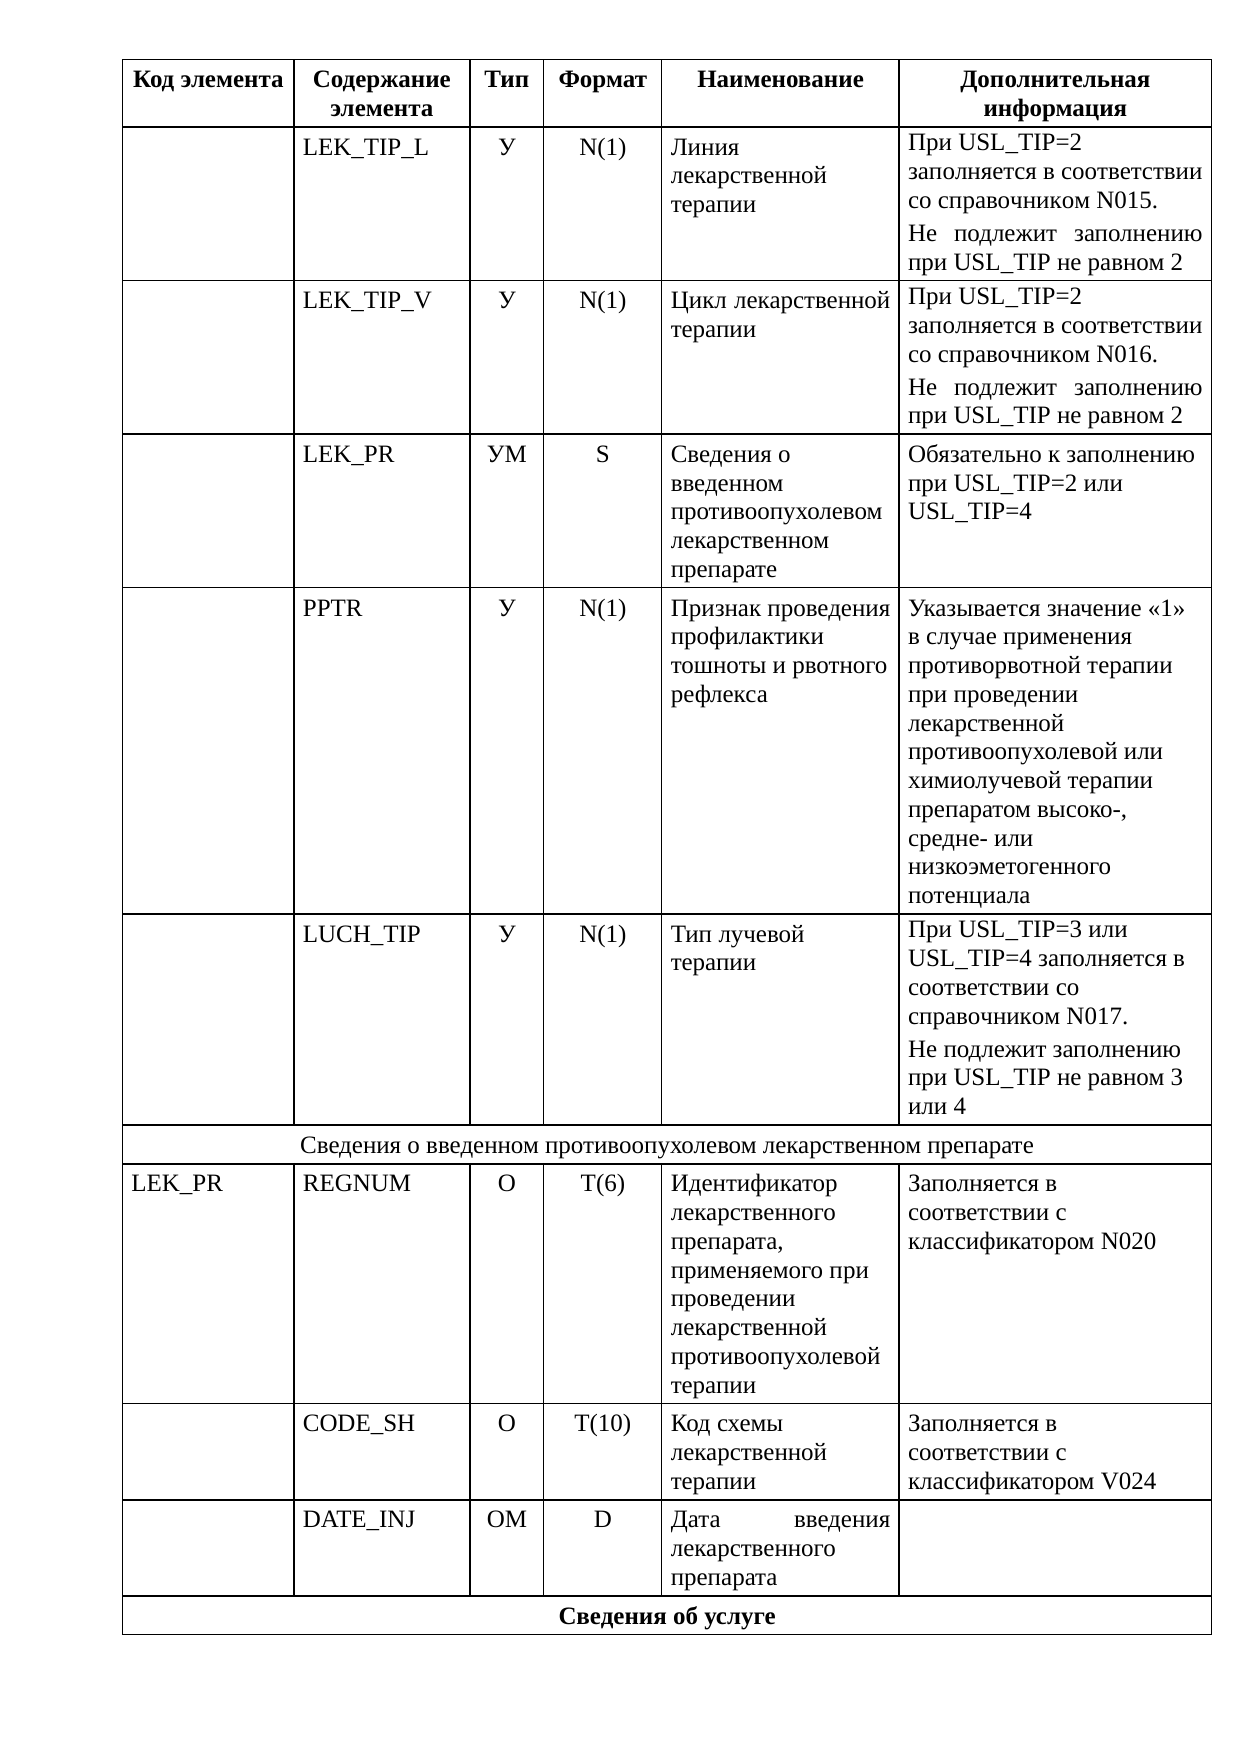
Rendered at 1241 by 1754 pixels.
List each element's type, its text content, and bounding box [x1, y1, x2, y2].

table_cell N(1) [544, 915, 661, 1124]
table_cell N(1) [544, 588, 661, 913]
table_cell [123, 588, 293, 913]
table_cell LUCH_TIP [295, 915, 469, 1124]
table_cell LEK_PR [123, 1165, 293, 1403]
table_cell Тип лучевой терапии [662, 915, 898, 1124]
table_cell REGNUM [295, 1165, 469, 1403]
table_cell DATE_INJ [295, 1501, 469, 1595]
table_cell Заполняется в соответствии с классификатором N020 [900, 1165, 1211, 1403]
table_cell [123, 281, 293, 433]
table_cell О [471, 1404, 543, 1499]
table_cell T(10) [544, 1404, 661, 1499]
table_header Формат [544, 60, 661, 126]
table_header Код элемента [123, 60, 293, 126]
table_cell Заполняется в соответствии с классификатором V024 [900, 1404, 1211, 1499]
table_cell У [471, 588, 543, 913]
table_cell Дата введения лекарственного препарата [662, 1501, 898, 1595]
table_cell При USL_TIP=2 заполняется в соответствии со справочником N015. Не подлежит заполнению при USL_TIP не равном 2 [900, 128, 1211, 279]
table_cell При USL_TIP=2 заполняется в соответствии со справочником N016. Не подлежит заполнению при USL_TIP не равном 2 [900, 281, 1211, 433]
table_cell [900, 1501, 1211, 1595]
table_cell Сведения об услуге [123, 1597, 1211, 1634]
table_cell Линия лекарственной терапии [662, 128, 898, 279]
table_cell Код схемы лекарственной терапии [662, 1404, 898, 1499]
table_cell [123, 1501, 293, 1595]
table_cell Сведения о введенном противоопухолевом лекарственном препарате [123, 1126, 1211, 1163]
table_cell При USL_TIP=3 или USL_TIP=4 заполняется в соответствии со справочником N017. Не подлежит заполнению при USL_TIP не равном 3 или 4 [900, 915, 1211, 1124]
table_cell [123, 128, 293, 279]
table_cell LEK_TIP_L [295, 128, 469, 279]
table_cell N(1) [544, 128, 661, 279]
table_cell УМ [471, 435, 543, 587]
table_cell У [471, 915, 543, 1124]
table_cell Цикл лекарственной терапии [662, 281, 898, 433]
table_cell У [471, 128, 543, 279]
table_cell [123, 915, 293, 1124]
table_cell [123, 1404, 293, 1499]
table_cell У [471, 281, 543, 433]
table_cell LEK_PR [295, 435, 469, 587]
table_cell N(1) [544, 281, 661, 433]
table_header Тип [471, 60, 543, 126]
table_header Наименование [662, 60, 898, 126]
table_cell Признак проведения профилактики тошноты и рвотного рефлекса [662, 588, 898, 913]
table_cell CODE_SH [295, 1404, 469, 1499]
table_cell Сведения о введенном противоопухолевом лекарственном препарате [662, 435, 898, 587]
table_header Дополнительная информация [900, 60, 1211, 126]
table_cell Т(6) [544, 1165, 661, 1403]
table_cell OМ [471, 1501, 543, 1595]
table_cell S [544, 435, 661, 587]
table_cell PPTR [295, 588, 469, 913]
table_cell O [471, 1165, 543, 1403]
table_cell D [544, 1501, 661, 1595]
table_cell [123, 435, 293, 587]
table_cell Идентификатор лекарственного препарата, применяемого при проведении лекарственной противоопухолевой терапии [662, 1165, 898, 1403]
table_cell LEK_TIP_V [295, 281, 469, 433]
table_header Содержание элемента [295, 60, 469, 126]
table_cell Указывается значение «1» в случае применения противорвотной терапии при проведении лекарственной противоопухолевой или химиолучевой терапии препаратом высоко-, средне- или низкоэметогенного потенциала [900, 588, 1211, 913]
table_cell Обязательно к заполнению при USL_TIP=2 или USL_TIP=4 [900, 435, 1211, 587]
